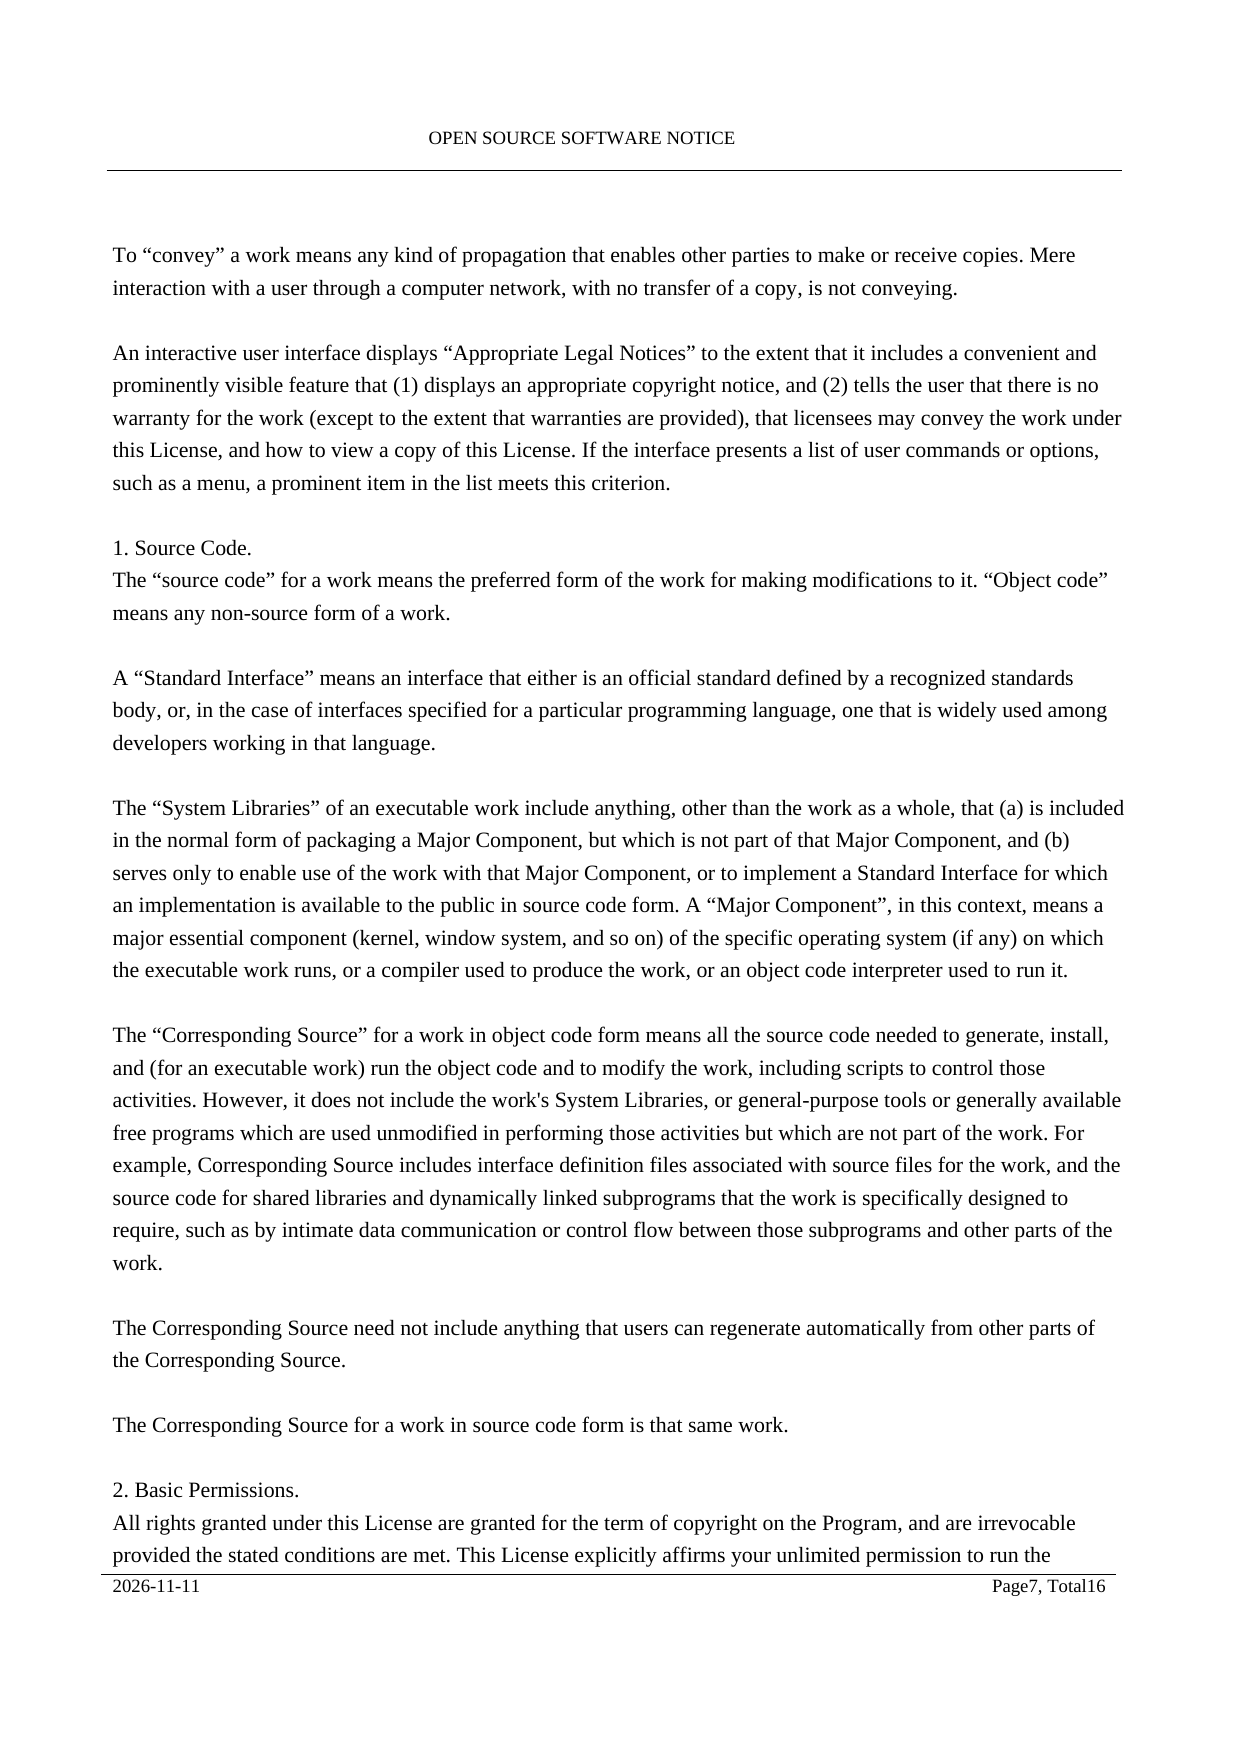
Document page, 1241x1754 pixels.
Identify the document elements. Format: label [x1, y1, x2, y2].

text [112, 206, 1128, 1571]
